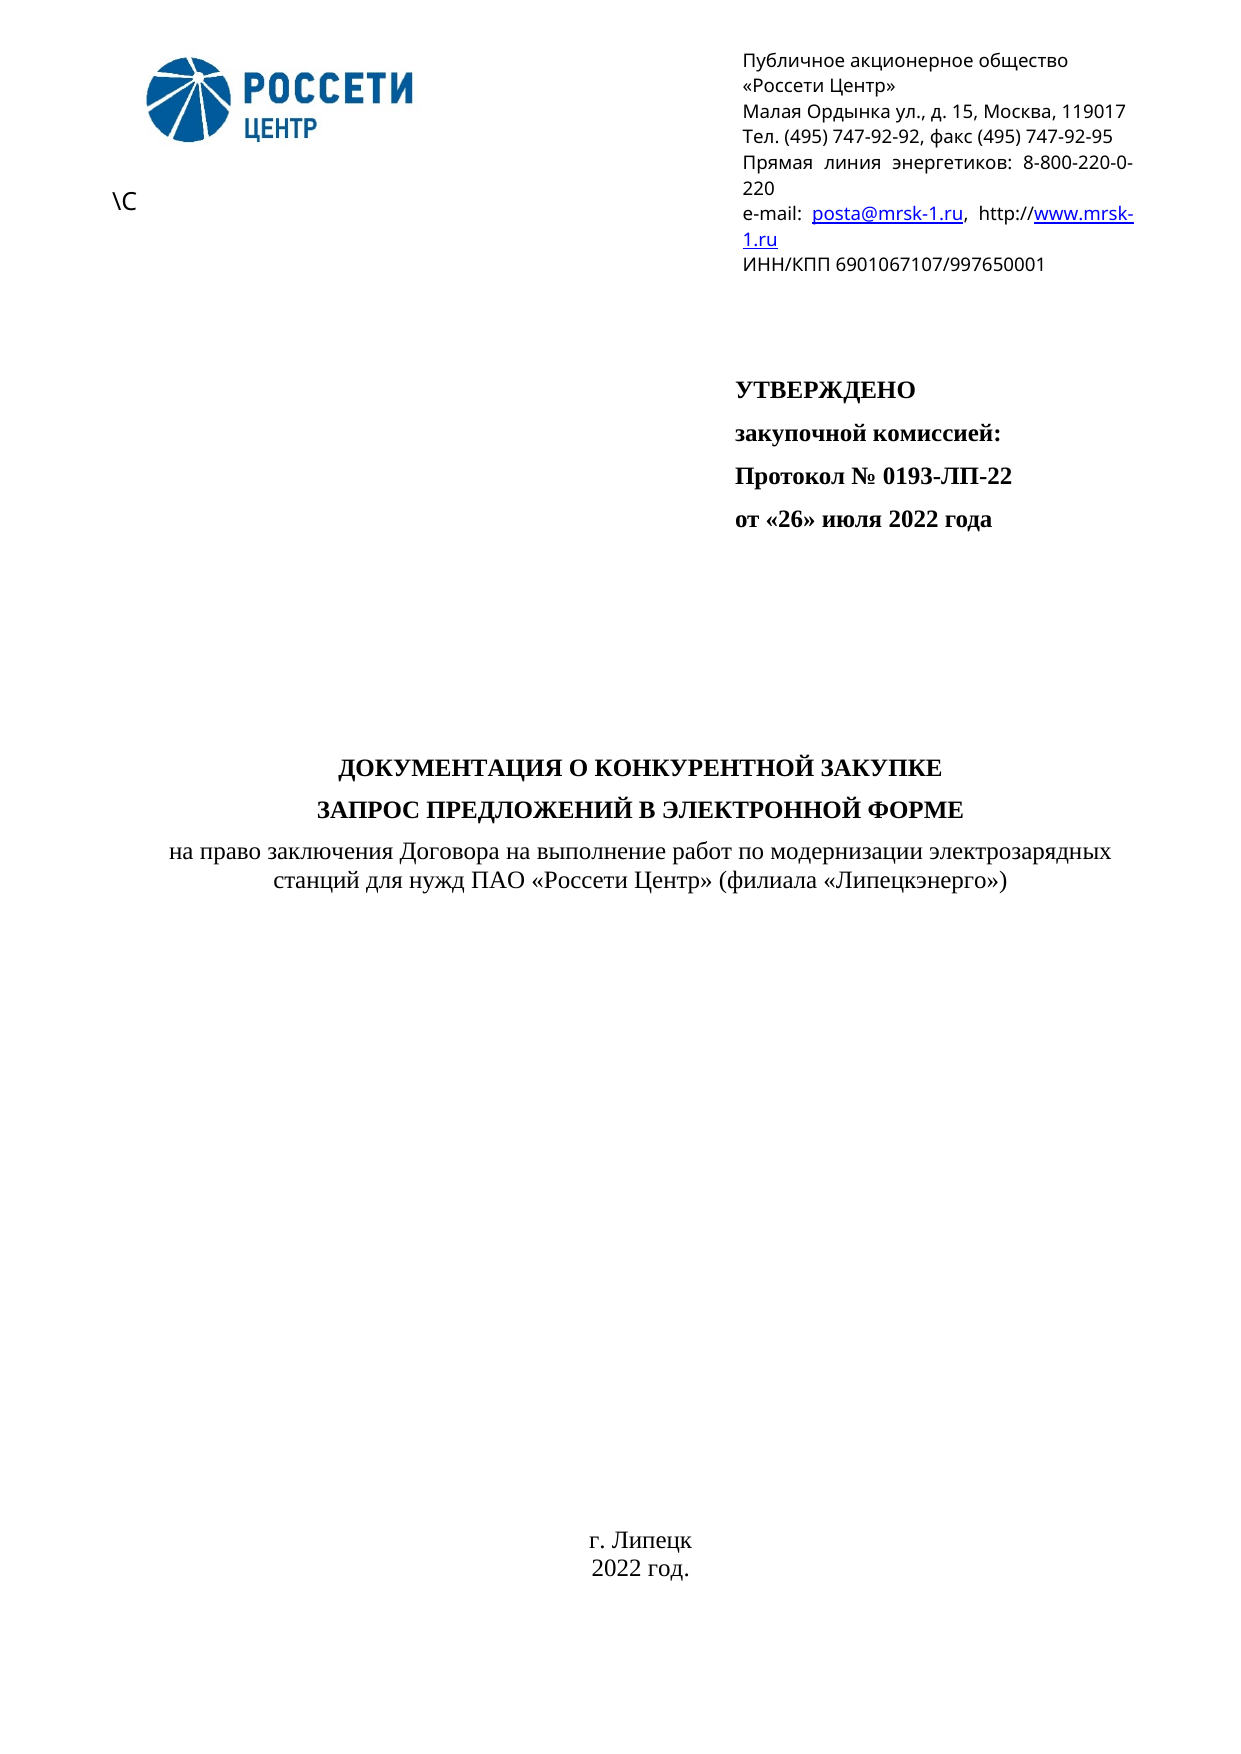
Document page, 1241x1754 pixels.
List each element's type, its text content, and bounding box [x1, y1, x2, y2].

text Протокол № 0193-ЛП-22 [735, 461, 1151, 490]
table_header \С [141, 47, 731, 283]
text ЗАПРОС ПРЕДЛОЖЕНИЙ В ЭЛЕКТРОННОЙ ФОРМЕ [129, 795, 1151, 823]
table_header Публичное акционерное общество «Россети Центр» Малая Ордынка ул., д. 15, Москва, 119017 Тел. (495) 747-92-92, факс (495) 747-92-95 Прямая линия энергетиков: 8-800-220-0-220 e-mail: posta@mrsk-1.ru, http://www.mrsk-1.ru ИНН/КПП 6901067107/997650001 [731, 47, 1145, 283]
text на право заключения Договора на выполнение работ по модернизации электрозарядных станций для нужд ПАО «Россети Центр» (филиала «Липецкэнерго») [129, 836, 1151, 893]
text г. Липецк 2022 год. [129, 1525, 1151, 1582]
text от «26» июля 2022 года [735, 504, 1151, 533]
text закупочной комиссией: [735, 418, 1151, 447]
text УТВЕРЖДЕНО [735, 375, 1151, 403]
text ДОКУМЕНТАЦИЯ О КОНКУРЕНТНОЙ ЗАКУПКЕ [129, 753, 1151, 782]
